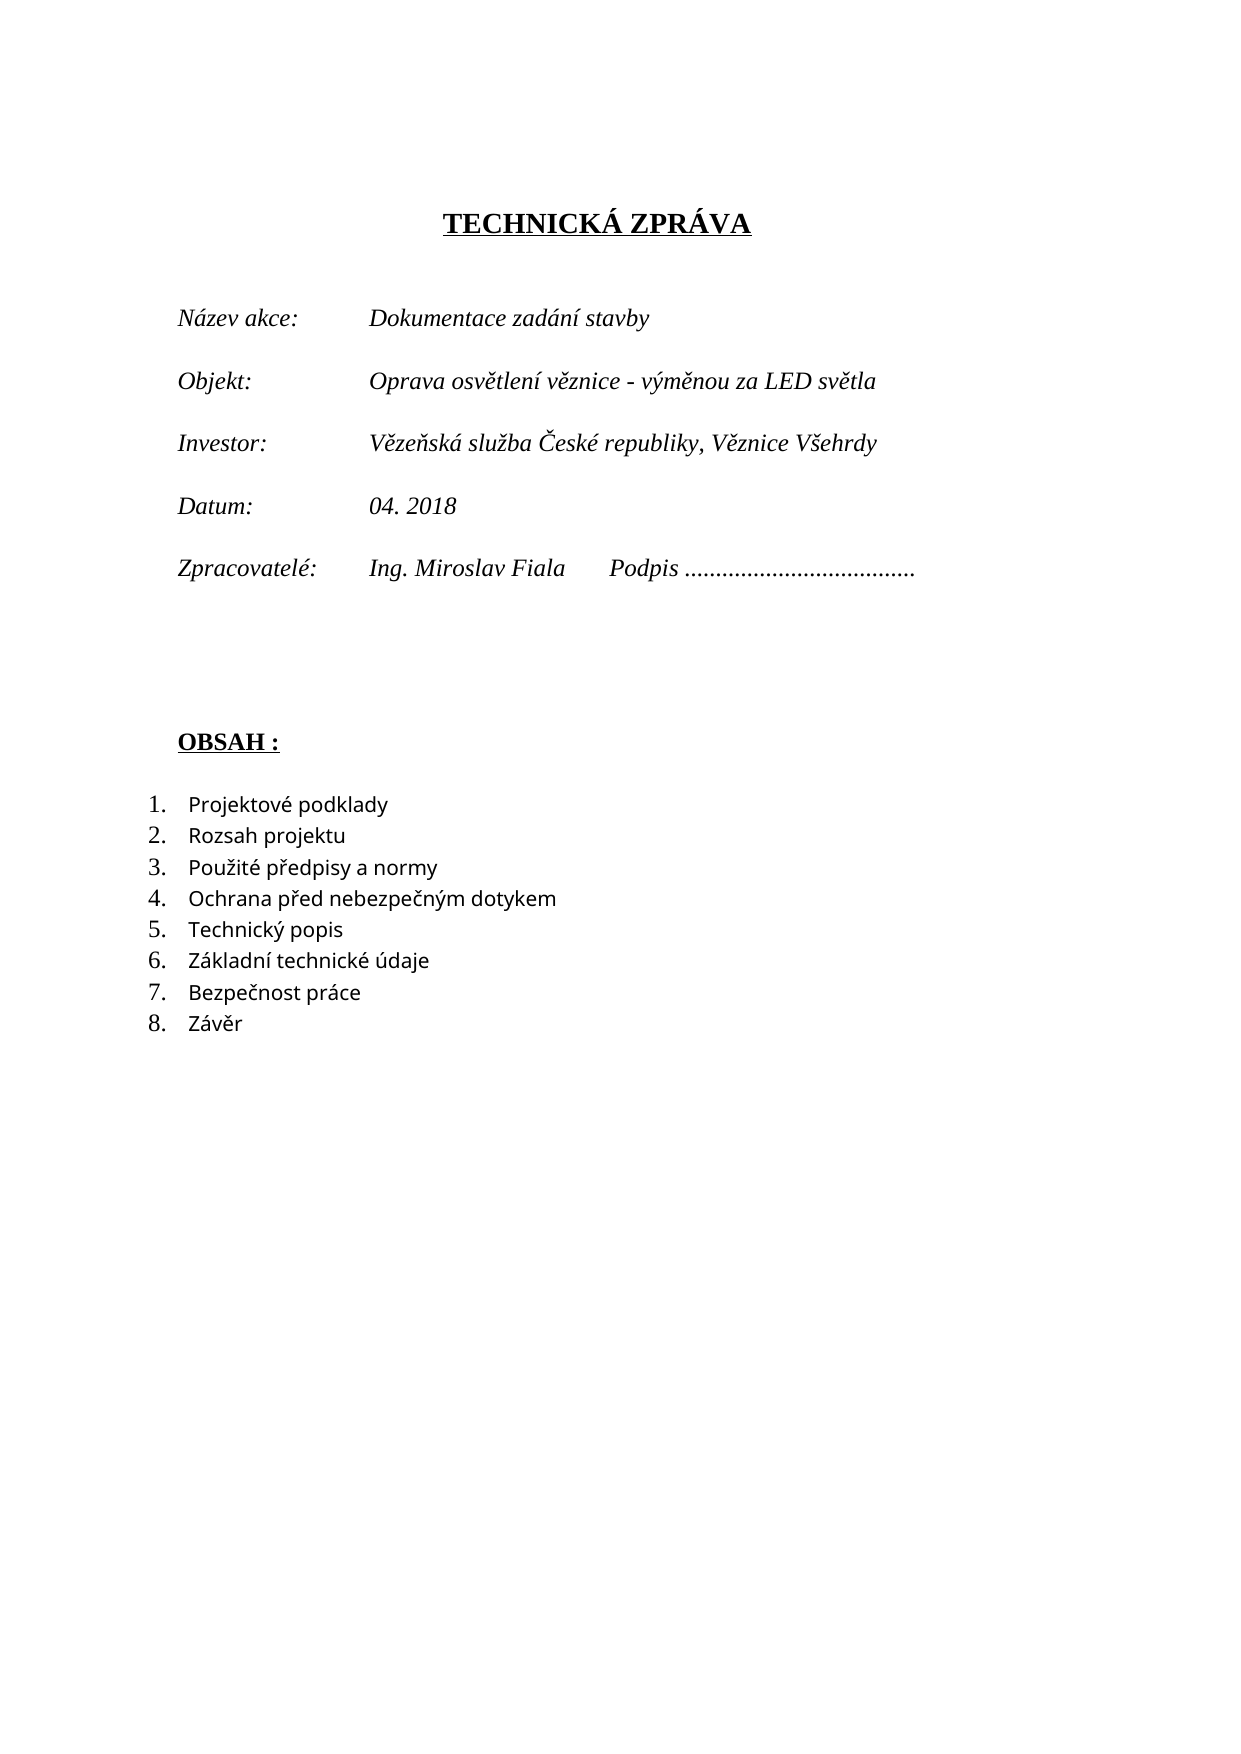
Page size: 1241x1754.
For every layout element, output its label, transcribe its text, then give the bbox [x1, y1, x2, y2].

text Datum: 04. 2018 [177, 489, 1033, 521]
list Technický popis [148, 912, 1033, 944]
list Použité předpisy a normy [148, 850, 1033, 881]
list Projektové podklady [148, 787, 1033, 819]
list Základní technické údaje [148, 944, 1033, 975]
text Název akce: Dokumentace zadání stavby [177, 302, 1033, 333]
text Zpracovatelé: Ing. Miroslav Fiala Podpis ..................................... [177, 552, 1033, 583]
list Závěr [148, 1006, 1033, 1037]
subtitle TECHNICKÁ ZPRÁVA [369, 208, 1033, 239]
list Bezpečnost práce [148, 975, 1033, 1006]
text Investor: Vězeňská služba České republiky, Věznice Všehrdy [177, 427, 1033, 458]
list Ochrana před nebezpečným dotykem [148, 881, 1033, 912]
text OBSAH : [177, 725, 1033, 756]
list Rozsah projektu [148, 819, 1033, 850]
text Objekt: Oprava osvětlení věznice - výměnou za LED světla [177, 364, 1152, 396]
